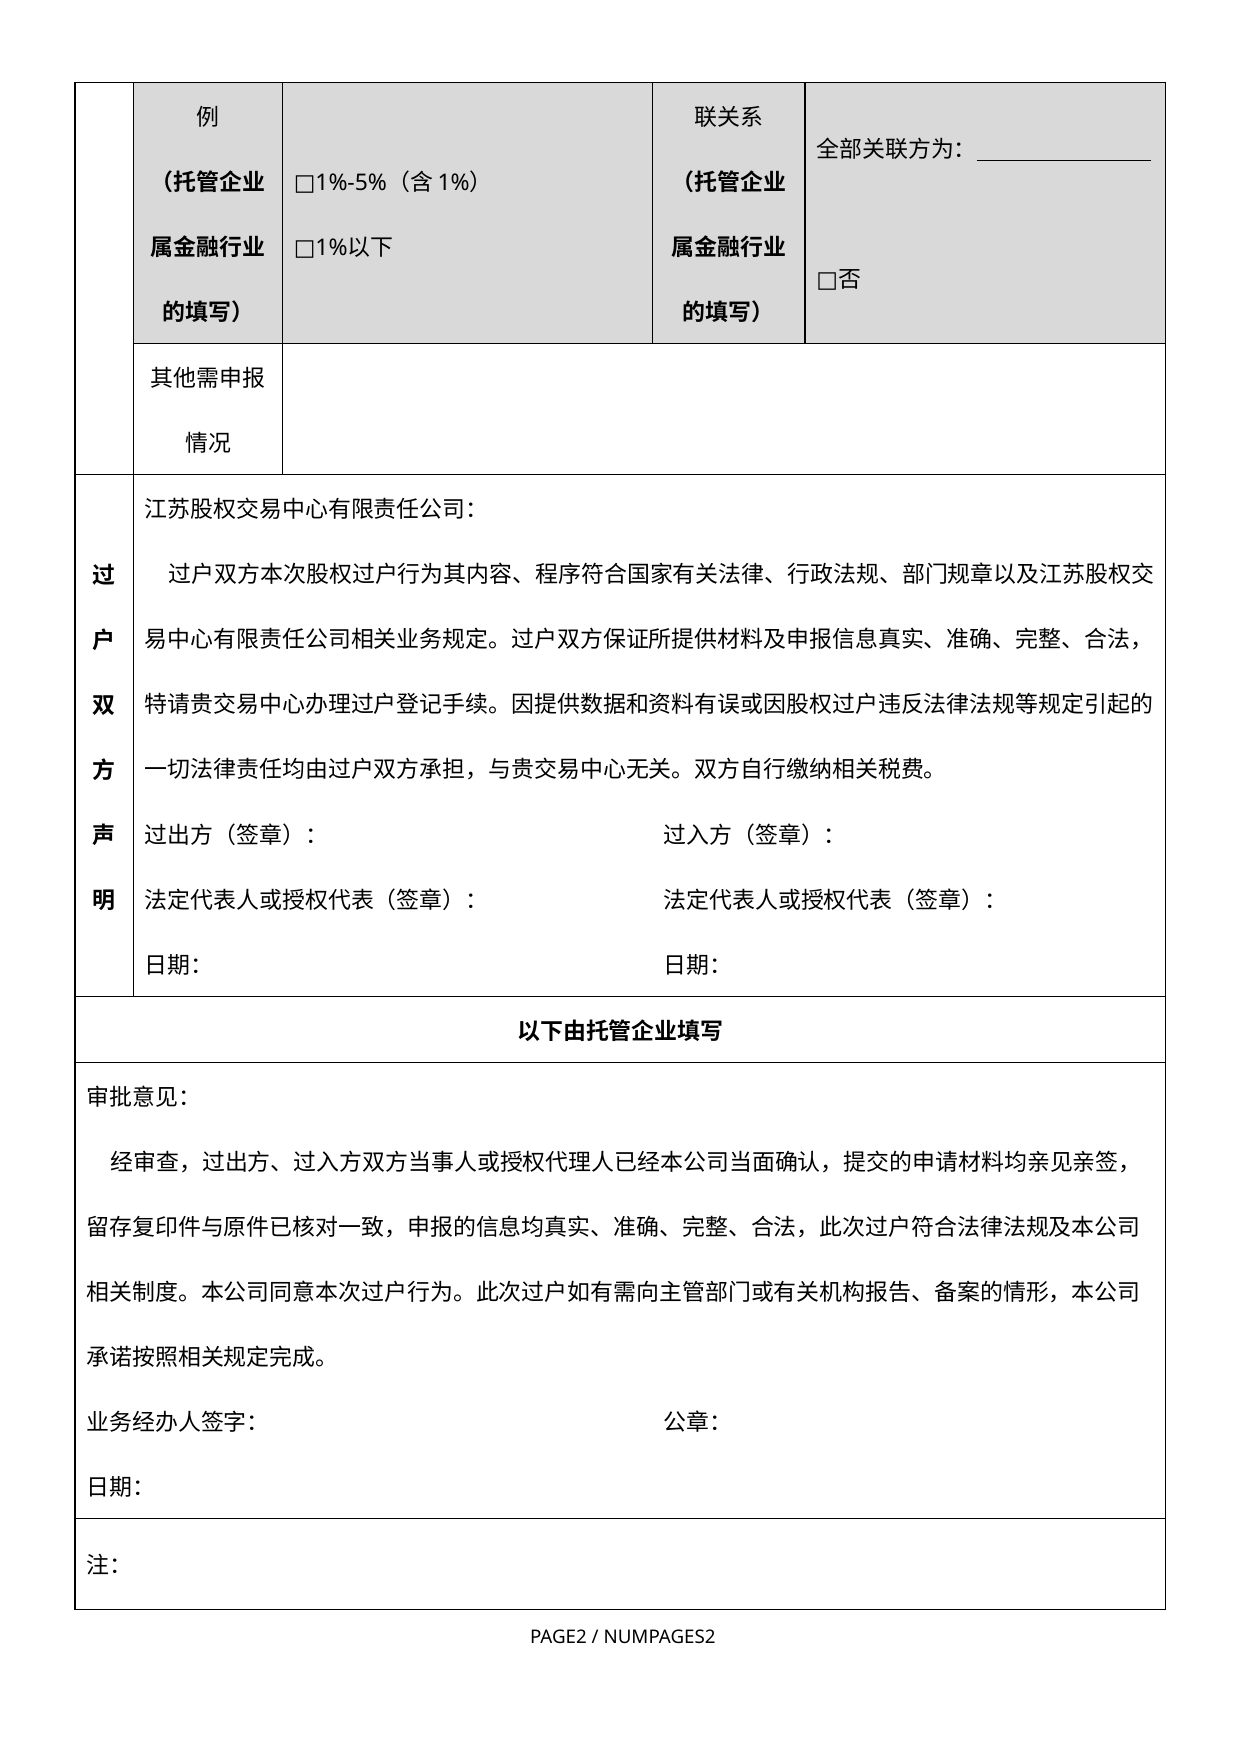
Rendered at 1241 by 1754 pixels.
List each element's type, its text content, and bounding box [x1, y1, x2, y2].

table_cell 以下由托管企业填写 [76, 997, 1165, 1062]
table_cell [76, 1519, 1165, 1608]
table_cell 江苏股权交易中心有限责任公司： 过户双方本次股权过户行为其内容、程序符合国家有关法律、行政法规、部门规章以及江苏股权交易中心有限责任公司相关业务规定。过户双方保证所提供材料及申报信息真实、准确、完整、合法，特请贵交易中心办理过户登记手续。因提供数据和资料有误或因股权过户违反法律法规等规定引起的一切法律责任均由过户双方承担，与贵交易中心无关。双方自行缴纳相关税费。 [134, 475, 1165, 800]
table_cell 其他需申报 情况 [134, 344, 282, 474]
table_cell 公章： [652, 1388, 1165, 1453]
table_cell 日期： [76, 1453, 1165, 1518]
table_cell [283, 344, 1165, 474]
table_cell 过出方（签章）： 法定代表人或授权代表（签章）： 日期： [134, 800, 652, 996]
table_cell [806, 83, 1165, 343]
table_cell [283, 83, 652, 343]
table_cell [134, 83, 282, 343]
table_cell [653, 83, 804, 343]
table_cell 过户 双方 声明 [76, 475, 133, 996]
table_cell 过入方（签章）： 法定代表人或授权代表（签章）： 日期： [652, 800, 1165, 996]
table_cell 审批意见： 经审查，过出方、过入方双方当事人或授权代理人已经本公司当面确认，提交的申请材料均亲见亲签，留存复印件与原件已核对一致，申报的信息均真实、准确、完整、合法，此次过户符合法律法规及本公司相关制度。本公司同意本次过户行为。此次过户如有需向主管部门或有关机构报告、备案的情形，本公司承诺按照相关规定完成。 [76, 1063, 1165, 1388]
table_cell 业务经办人签字： [76, 1388, 652, 1453]
